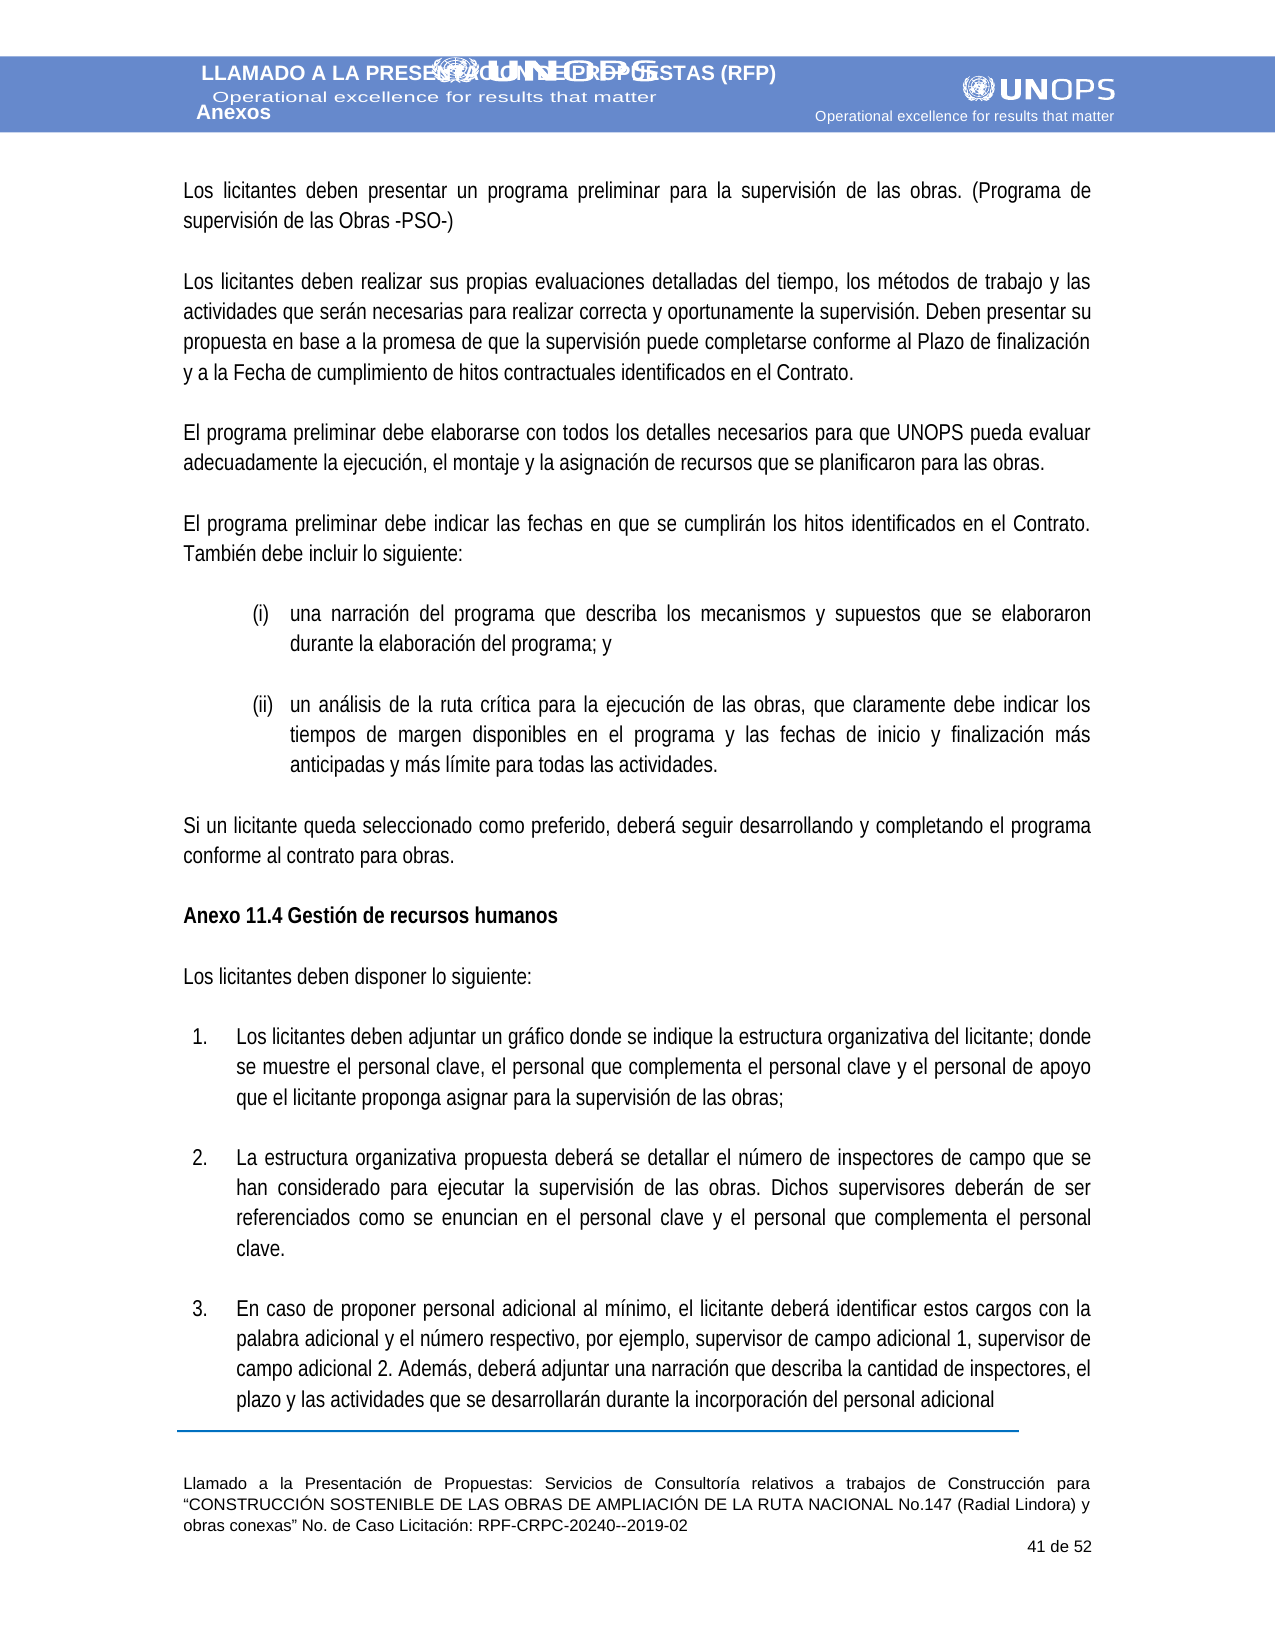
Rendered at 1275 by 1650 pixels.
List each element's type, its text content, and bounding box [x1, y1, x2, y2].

text (i) una narración del programa que describa los mecanismos y supuestos que se elaboraron durante la elaboración del programa; y [252, 600, 1092, 657]
text (ii) un análisis de la ruta crítica para la ejecución de las obras, que claramente debe indicar los tiempos de margen disponibles en el programa y las fechas de inicio y finalización más anticipadas y más límite para todas las actividades. [252, 691, 1092, 777]
text Los licitantes deben presentar un programa preliminar para la supervisión de las obras. (Programa de supervisión de las Obras -PSO-) [183, 177, 1092, 234]
text 2. La estructura organizativa propuesta deberá se detallar el número de inspectores de campo que se han considerado para ejecutar la supervisión de las obras. Dichos supervisores deberán de ser referenciados como se enuncian en el personal clave y el personal que complementa el personal clave. [192, 1144, 1092, 1261]
text Los licitantes deben realizar sus propias evaluaciones detalladas del tiempo, los métodos de trabajo y las actividades que serán necesarias para realizar correcta y oportunamente la supervisión. Deben presentar su propuesta en base a la promesa de que la supervisión puede completarse conforme al Plazo de finalización y a la Fecha de cumplimiento de hitos contractuales identificados en el Contrato. [183, 268, 1092, 385]
text Anexo 11.4 Gestión de recursos humanos [183, 902, 1092, 928]
text El programa preliminar debe elaborarse con todos los detalles necesarios para que UNOPS pueda evaluar adecuadamente la ejecución, el montaje y la asignación de recursos que se planificaron para las obras. [183, 419, 1092, 475]
text Si un licitante queda seleccionado como preferido, deberá seguir desarrollando y completando el programa conforme al contrato para obras. [183, 812, 1092, 868]
text 3. En caso de proponer personal adicional al mínimo, el licitante deberá identificar estos cargos con la palabra adicional y el número respectivo, por ejemplo, supervisor de campo adicional 1, supervisor de campo adicional 2. Además, deberá adjuntar una narración que describa la cantidad de inspectores, el plazo y las actividades que se desarrollarán durante la incorporación del personal adicional [192, 1295, 1092, 1412]
text 1. Los licitantes deben adjuntar un gráfico donde se indique la estructura organizativa del licitante; donde se muestre el personal clave, el personal que complementa el personal clave y el personal de apoyo que el licitante proponga asignar para la supervisión de las obras; [192, 1023, 1092, 1110]
text Los licitantes deben disponer lo siguiente: [183, 963, 1092, 989]
text El programa preliminar debe indicar las fechas en que se cumplirán los hitos identificados en el Contrato. También debe incluir lo siguiente: [183, 509, 1092, 566]
